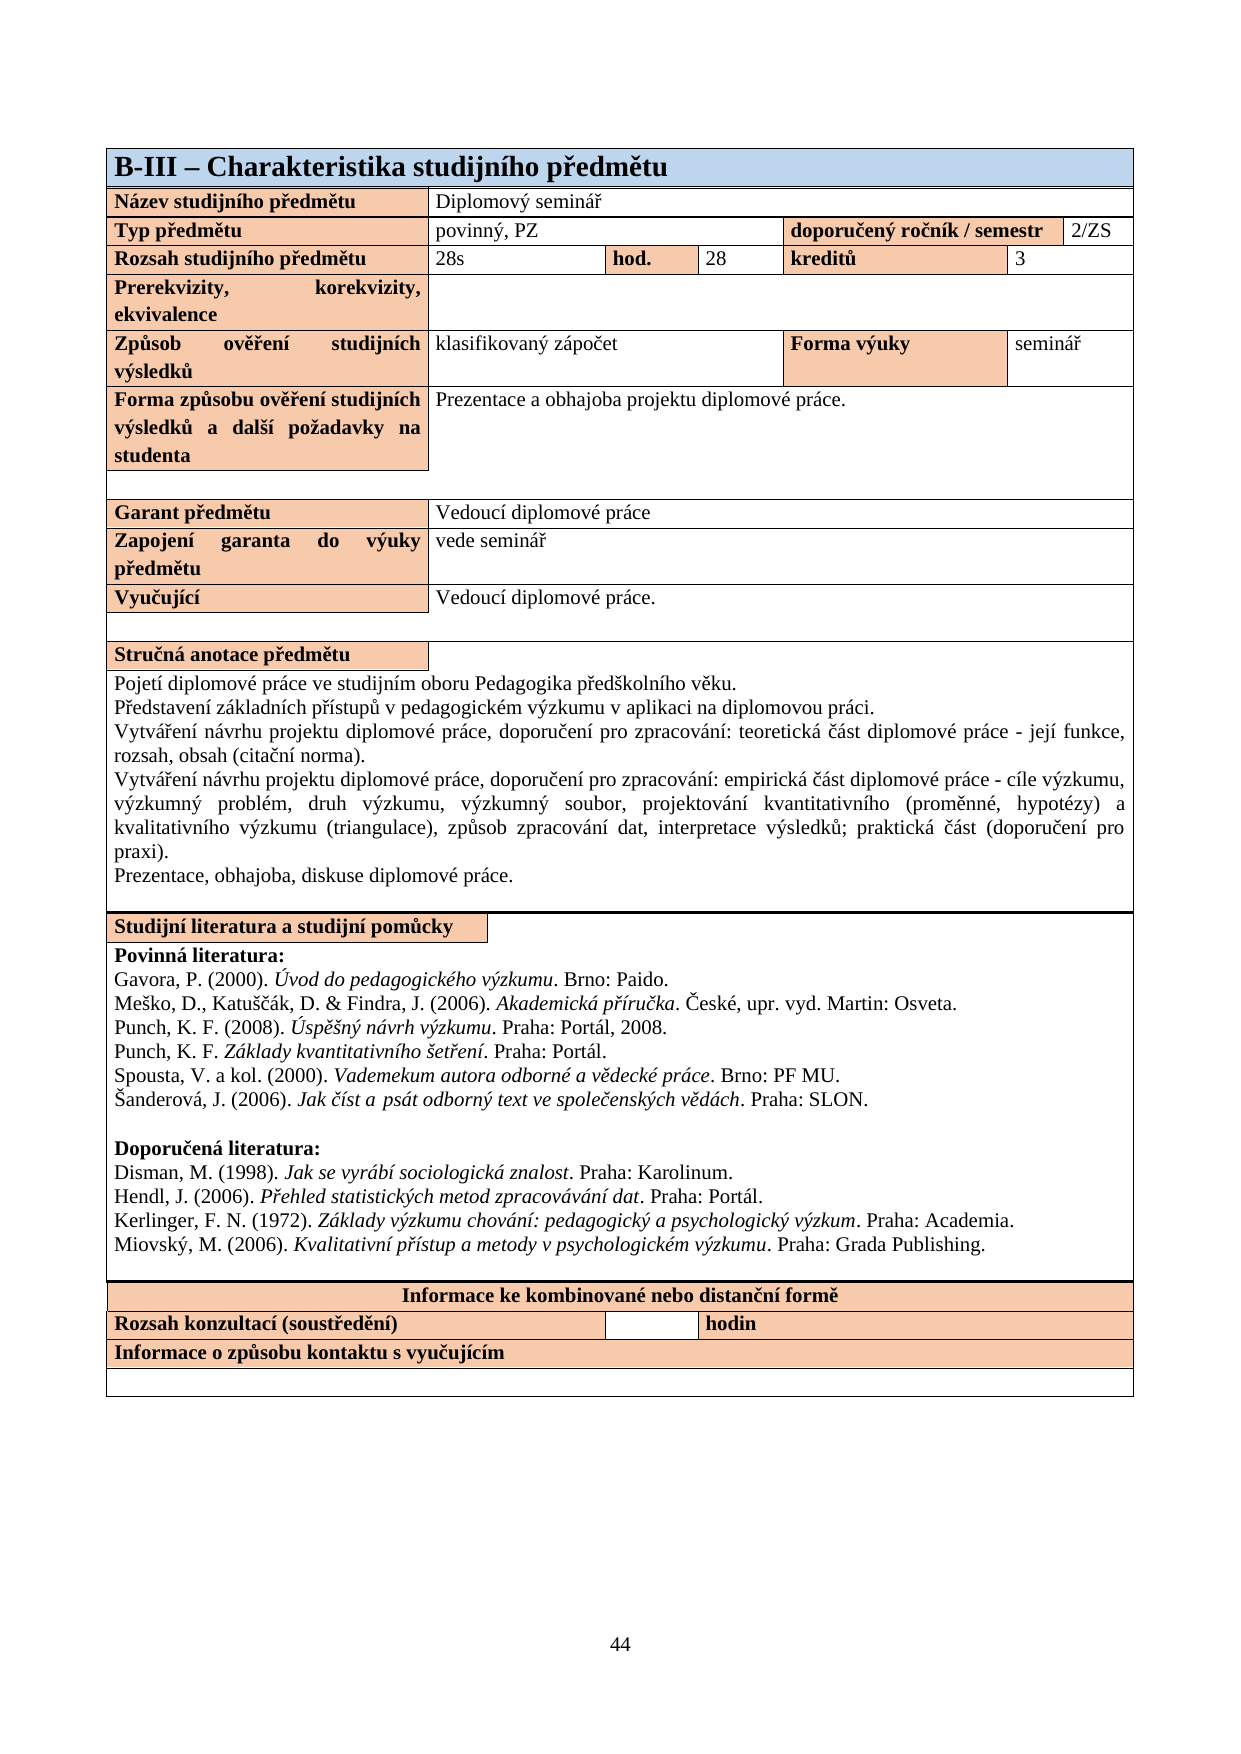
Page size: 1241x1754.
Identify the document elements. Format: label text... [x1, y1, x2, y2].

table_cell [107, 612, 1133, 641]
table_cell Rozsah studijního předmětu [107, 246, 428, 274]
table_cell Diplomový seminář [429, 189, 1133, 216]
table_cell Forma výuky [784, 331, 1007, 386]
table_cell klasifikovaný zápočet [429, 331, 783, 386]
table_cell Informace o způsobu kontaktu s vyučujícím [107, 1340, 1133, 1367]
table_cell Prezentace a obhajoba projektu diplomové práce. [429, 387, 1133, 470]
table_cell [429, 275, 1133, 330]
table_cell doporučený ročník / semestr [784, 218, 1063, 245]
table_cell Zapojení garanta do výuky předmětu [107, 529, 428, 584]
table_cell Garant předmětu [107, 500, 428, 527]
table_cell hodin [699, 1312, 1133, 1339]
table_cell Prerekvizity, korekvizity, ekvivalence [107, 275, 428, 330]
table_cell Stručná anotace předmětu [107, 642, 428, 669]
table_header B-III – Charakteristika studijního předmětu [107, 149, 1133, 186]
table_cell [429, 642, 1133, 669]
table_cell [606, 1312, 698, 1339]
table_cell Způsob ověření studijních výsledků [107, 331, 428, 386]
table_cell 2/ZS [1064, 218, 1133, 245]
table_cell [107, 470, 1133, 499]
table_cell 28s [429, 246, 605, 274]
table_cell Vyučující [107, 585, 428, 612]
table_cell Povinná literatura: Gavora, P. (2000). Úvod do pedagogického výzkumu. Brno: Paido. Meško, D., Katuščák, D. & Findra, J. (2006). Akademická příručka. České, upr. vyd. Martin: Osveta. Punch, K. F. (2008). Úspěšný návrh výzkumu. Praha: Portál, 2008. Punch, K. F. Základy kvantitativního šetření. Praha: Portál. Spousta, V. a kol. (2000). Vademekum autora odborné a vědecké práce. Brno: PF MU. Šanderová, J. (2006). Jak číst a psát odborný text ve společenských vědách. Praha: SLON. Doporučená literatura: Disman, M. (1998). Jak se vyrábí sociologická znalost. Praha: Karolinum. Hendl, J. (2006). Přehled statistických metod zpracovávání dat. Praha: Portál. Kerlinger, F. N. (1972). Základy výzkumu chování: pedagogický a psychologický výzkum. Praha: Academia. Miovský, M. (2006). Kvalitativní přístup a metody v psychologickém výzkumu. Praha: Grada Publishing. [107, 942, 1133, 1280]
table_cell [107, 1369, 1133, 1396]
table_cell Vedoucí diplomové práce [429, 500, 1133, 527]
table_cell Forma způsobu ověření studijních výsledků a další požadavky na studenta [107, 387, 428, 470]
table_cell Rozsah konzultací (soustředění) [107, 1312, 605, 1339]
table_cell vede seminář [429, 529, 1133, 584]
table_cell povinný, PZ [429, 218, 783, 245]
table_cell kreditů [784, 246, 1007, 274]
table_cell Typ předmětu [107, 218, 428, 245]
table_cell 28 [699, 246, 783, 274]
table_cell Vedoucí diplomové práce. [429, 585, 1133, 612]
table_cell Studijní literatura a studijní pomůcky [107, 914, 487, 942]
table_cell Pojetí diplomové práce ve studijním oboru Pedagogika předškolního věku. Představení základních přístupů v pedagogickém výzkumu v aplikaci na diplomovou práci. Vytváření návrhu projektu diplomové práce, doporučení pro zpracování: teoretická část diplomové práce - její funkce, rozsah, obsah (citační norma). Vytváření návrhu projektu diplomové práce, doporučení pro zpracování: empirická část diplomové práce - cíle výzkumu, výzkumný problém, druh výzkumu, výzkumný soubor, projektování kvantitativního (proměnné, hypotézy) a kvalitativního výzkumu (triangulace), způsob zpracování dat, interpretace výsledků; praktická část (doporučení pro praxi). Prezentace, obhajoba, diskuse diplomové práce. [107, 670, 1133, 911]
table_cell 3 [1008, 246, 1133, 274]
table_cell Informace ke kombinované nebo distanční formě [108, 1283, 1133, 1311]
table_cell seminář [1008, 331, 1133, 386]
table_cell hod. [606, 246, 698, 274]
table_cell [488, 914, 1133, 942]
table_cell Název studijního předmětu [107, 189, 428, 216]
